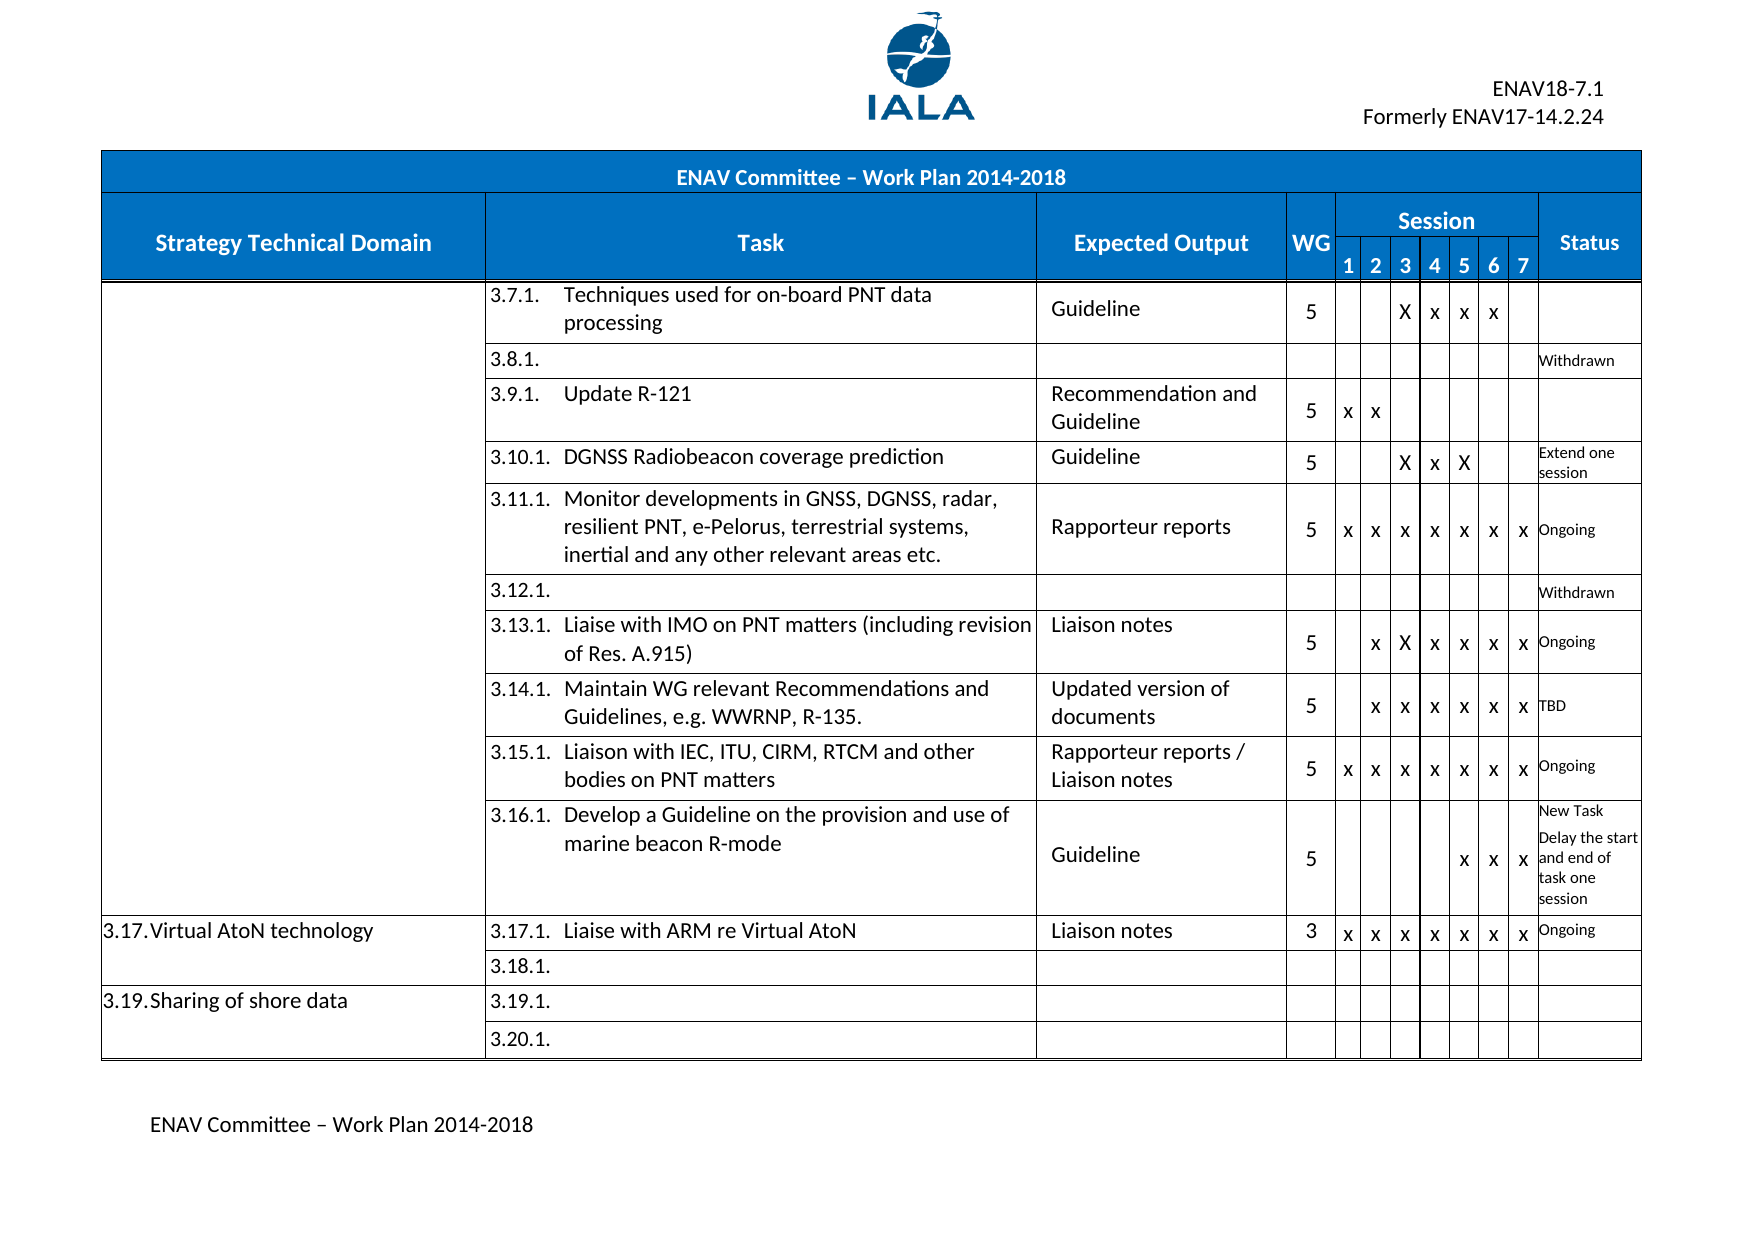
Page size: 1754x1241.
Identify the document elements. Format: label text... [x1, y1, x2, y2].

table_cell [1421, 344, 1449, 378]
table_cell [486, 951, 1036, 985]
table_cell Updated version of documents [1037, 674, 1286, 736]
table_cell [1421, 951, 1449, 985]
table_cell x [1509, 916, 1538, 950]
table_cell [1037, 951, 1286, 985]
table_cell Ongoing [1539, 737, 1641, 799]
table_cell x [1450, 674, 1478, 736]
table_cell [1361, 283, 1390, 343]
table_cell [1450, 575, 1478, 609]
table_cell [486, 575, 1036, 609]
table_cell x [1509, 484, 1538, 574]
table_cell Techniques used for on-board PNT data processing [486, 283, 1036, 343]
table_cell [1287, 1022, 1335, 1058]
table_cell [1450, 951, 1478, 985]
table_cell [1509, 283, 1538, 343]
table_cell 5 [1287, 801, 1335, 915]
table_cell Liaise with IMO on PNT matters (including revision of Res. A.915) [486, 611, 1036, 673]
table_cell [1391, 1022, 1419, 1058]
table_cell TBD [1539, 674, 1641, 736]
table_cell Expected Output [1037, 193, 1286, 279]
table_cell [1479, 951, 1508, 985]
table_cell x [1336, 737, 1360, 799]
table_cell WG [1287, 193, 1335, 279]
table_cell [1479, 379, 1508, 441]
table_cell [1336, 801, 1360, 915]
table_cell Session [1336, 193, 1538, 236]
table_cell Rapporteur reports / Liaison notes [1037, 737, 1286, 799]
table_cell x [1391, 484, 1419, 574]
table_cell [1509, 575, 1538, 609]
table_cell [1361, 344, 1390, 378]
table_cell x [1421, 737, 1449, 799]
table_cell Virtual AtoN technology [102, 916, 485, 985]
table_cell 5 [1287, 611, 1335, 673]
table_cell Ongoing [1539, 611, 1641, 673]
table_cell X [1391, 442, 1419, 483]
table_cell x [1479, 283, 1508, 343]
table_cell [1361, 986, 1390, 1021]
table_cell [1287, 951, 1335, 985]
table_cell 5 [1287, 484, 1335, 574]
table_cell [486, 1022, 1036, 1058]
table_cell x [1479, 916, 1508, 950]
table_cell Maintain WG relevant Recommendations and Guidelines, e.g. WWRNP, R-135. [486, 674, 1036, 736]
table_cell x [1509, 674, 1538, 736]
table_cell [1509, 1022, 1538, 1058]
table_cell [1450, 379, 1478, 441]
table_cell Status [1539, 193, 1641, 279]
table_cell x [1479, 801, 1508, 915]
table_cell Guideline [1037, 801, 1286, 915]
table_cell 4 [1421, 237, 1449, 279]
picture [845, 0, 993, 144]
table_cell [486, 344, 1036, 378]
table_cell x [1479, 674, 1508, 736]
table_cell Extend one session [1539, 442, 1641, 483]
table_cell New Task Delay the start and end of task one session [1539, 801, 1641, 915]
table_cell x [1450, 916, 1478, 950]
table_cell Ongoing [1539, 484, 1641, 574]
table_cell x [1479, 737, 1508, 799]
table_cell Liaison with IEC, ITU, CIRM, RTCM and other bodies on PNT matters [486, 737, 1036, 799]
table_cell [1509, 442, 1538, 483]
table_cell [1509, 951, 1538, 985]
table_cell Recommendation and Guideline [1037, 379, 1286, 441]
table_cell 5 [1287, 674, 1335, 736]
table_cell [1037, 1022, 1286, 1058]
table_cell Withdrawn [1539, 575, 1641, 609]
table_cell [1361, 801, 1390, 915]
table_cell [1450, 344, 1478, 378]
table_cell [1037, 344, 1286, 378]
table_cell x [1479, 484, 1508, 574]
table_cell [1479, 344, 1508, 378]
table_cell 5 [1287, 379, 1335, 441]
table_cell x [1509, 801, 1538, 915]
table_cell 5 [1450, 237, 1478, 279]
table_cell x [1336, 611, 1360, 673]
table_cell x [1450, 801, 1478, 915]
table_cell x [1450, 611, 1478, 673]
table_cell [1391, 575, 1419, 609]
table_cell x [1336, 916, 1360, 950]
table_header ENAV Committee – Work Plan 2014-2018 [102, 151, 1641, 192]
table_cell x [1450, 737, 1478, 799]
table_cell [1336, 283, 1360, 343]
table_cell [1509, 344, 1538, 378]
table_cell Liaison notes [1037, 916, 1286, 950]
table_cell x [1421, 674, 1449, 736]
table_cell Update R-121 [486, 379, 1036, 441]
table_cell [1336, 674, 1360, 736]
table_cell [1336, 986, 1360, 1021]
table_cell x [1361, 737, 1390, 799]
table_cell 5 [1287, 283, 1335, 343]
table_cell [1287, 344, 1335, 378]
table_cell [486, 986, 1036, 1021]
table_cell x [1509, 737, 1538, 799]
table_cell [1479, 986, 1508, 1021]
table_cell [1539, 283, 1641, 343]
table_cell [1421, 801, 1449, 915]
table_cell [1509, 986, 1538, 1021]
table_cell x [1336, 484, 1360, 574]
table_cell [1391, 344, 1419, 378]
table_cell x [1450, 484, 1478, 574]
table_cell [1509, 379, 1538, 441]
table_cell [1450, 986, 1478, 1021]
table_cell [1336, 951, 1360, 985]
table_cell x [1336, 379, 1360, 441]
table_cell [1361, 1022, 1390, 1058]
table_cell 3 [1391, 237, 1419, 279]
table_cell Withdrawn [1539, 344, 1641, 378]
table_cell x [1421, 283, 1449, 343]
table_cell Develop a Guideline on the provision and use of marine beacon R-mode [486, 801, 1036, 915]
table_cell x [1421, 484, 1449, 574]
table_cell [1037, 575, 1286, 609]
table_cell 5 [1287, 442, 1335, 483]
table_cell X [1391, 611, 1419, 673]
table_cell [1421, 1022, 1449, 1058]
table_cell [1037, 986, 1286, 1021]
table_cell x [1391, 916, 1419, 950]
table_cell [1287, 986, 1335, 1021]
table_cell 2 [1361, 237, 1390, 279]
table_cell 7 [1509, 237, 1538, 279]
table_cell [1391, 986, 1419, 1021]
table_cell Guideline [1037, 283, 1286, 343]
table_cell x [1391, 737, 1419, 799]
table_cell [1336, 575, 1360, 609]
table_cell X [1450, 442, 1478, 483]
table_cell [1539, 1022, 1641, 1058]
table_cell 5 [1287, 737, 1335, 799]
table_cell [1336, 1022, 1360, 1058]
table_cell x [1361, 379, 1390, 441]
table_cell [1539, 379, 1641, 441]
table_cell Liaise with ARM re Virtual AtoN [486, 916, 1036, 950]
table_cell x [1421, 611, 1449, 673]
table_cell [1287, 575, 1335, 609]
table_cell [1421, 986, 1449, 1021]
table_cell x [1361, 916, 1390, 950]
table_cell [1336, 344, 1360, 378]
table_cell [1479, 1022, 1508, 1058]
table_cell x [1509, 611, 1538, 673]
table_cell [1539, 986, 1641, 1021]
table_cell x [1361, 484, 1390, 574]
table_cell [1361, 442, 1390, 483]
table_cell x [1391, 674, 1419, 736]
table_cell [1421, 575, 1449, 609]
table_cell [1336, 442, 1360, 483]
table_cell Monitor developments in GNSS, DGNSS, radar, resilient PNT, e-Pelorus, terrestrial systems, inertial and any other relevant areas etc. [486, 484, 1036, 574]
table_cell [1479, 575, 1508, 609]
table_cell [1391, 379, 1419, 441]
table_cell Ongoing [1539, 916, 1641, 950]
table_cell x [1361, 611, 1390, 673]
table_cell 6 [1479, 237, 1508, 279]
table_cell [1391, 951, 1419, 985]
table_cell [1539, 951, 1641, 985]
table_cell x [1421, 916, 1449, 950]
table_cell 3 [1287, 916, 1335, 950]
table_cell [1361, 575, 1390, 609]
table_cell [1361, 951, 1390, 985]
table_cell DGNSS Radiobeacon coverage prediction [486, 442, 1036, 483]
table_cell x [1479, 611, 1508, 673]
table_cell x [1450, 283, 1478, 343]
table_cell Strategy Technical Domain [102, 193, 485, 279]
table_cell x [1421, 442, 1449, 483]
table_cell Sharing of shore data [102, 986, 485, 1058]
table_cell Guideline [1037, 442, 1286, 483]
table_cell [1479, 442, 1508, 483]
table_cell Task [486, 193, 1036, 279]
table_cell [1421, 379, 1449, 441]
table_cell x [1361, 674, 1390, 736]
table_cell Liaison notes [1037, 611, 1286, 673]
table_cell [1391, 801, 1419, 915]
table_cell [1450, 1022, 1478, 1058]
table_cell 1 [1336, 237, 1360, 279]
table_cell X [1391, 283, 1419, 343]
table_cell Rapporteur reports [1037, 484, 1286, 574]
